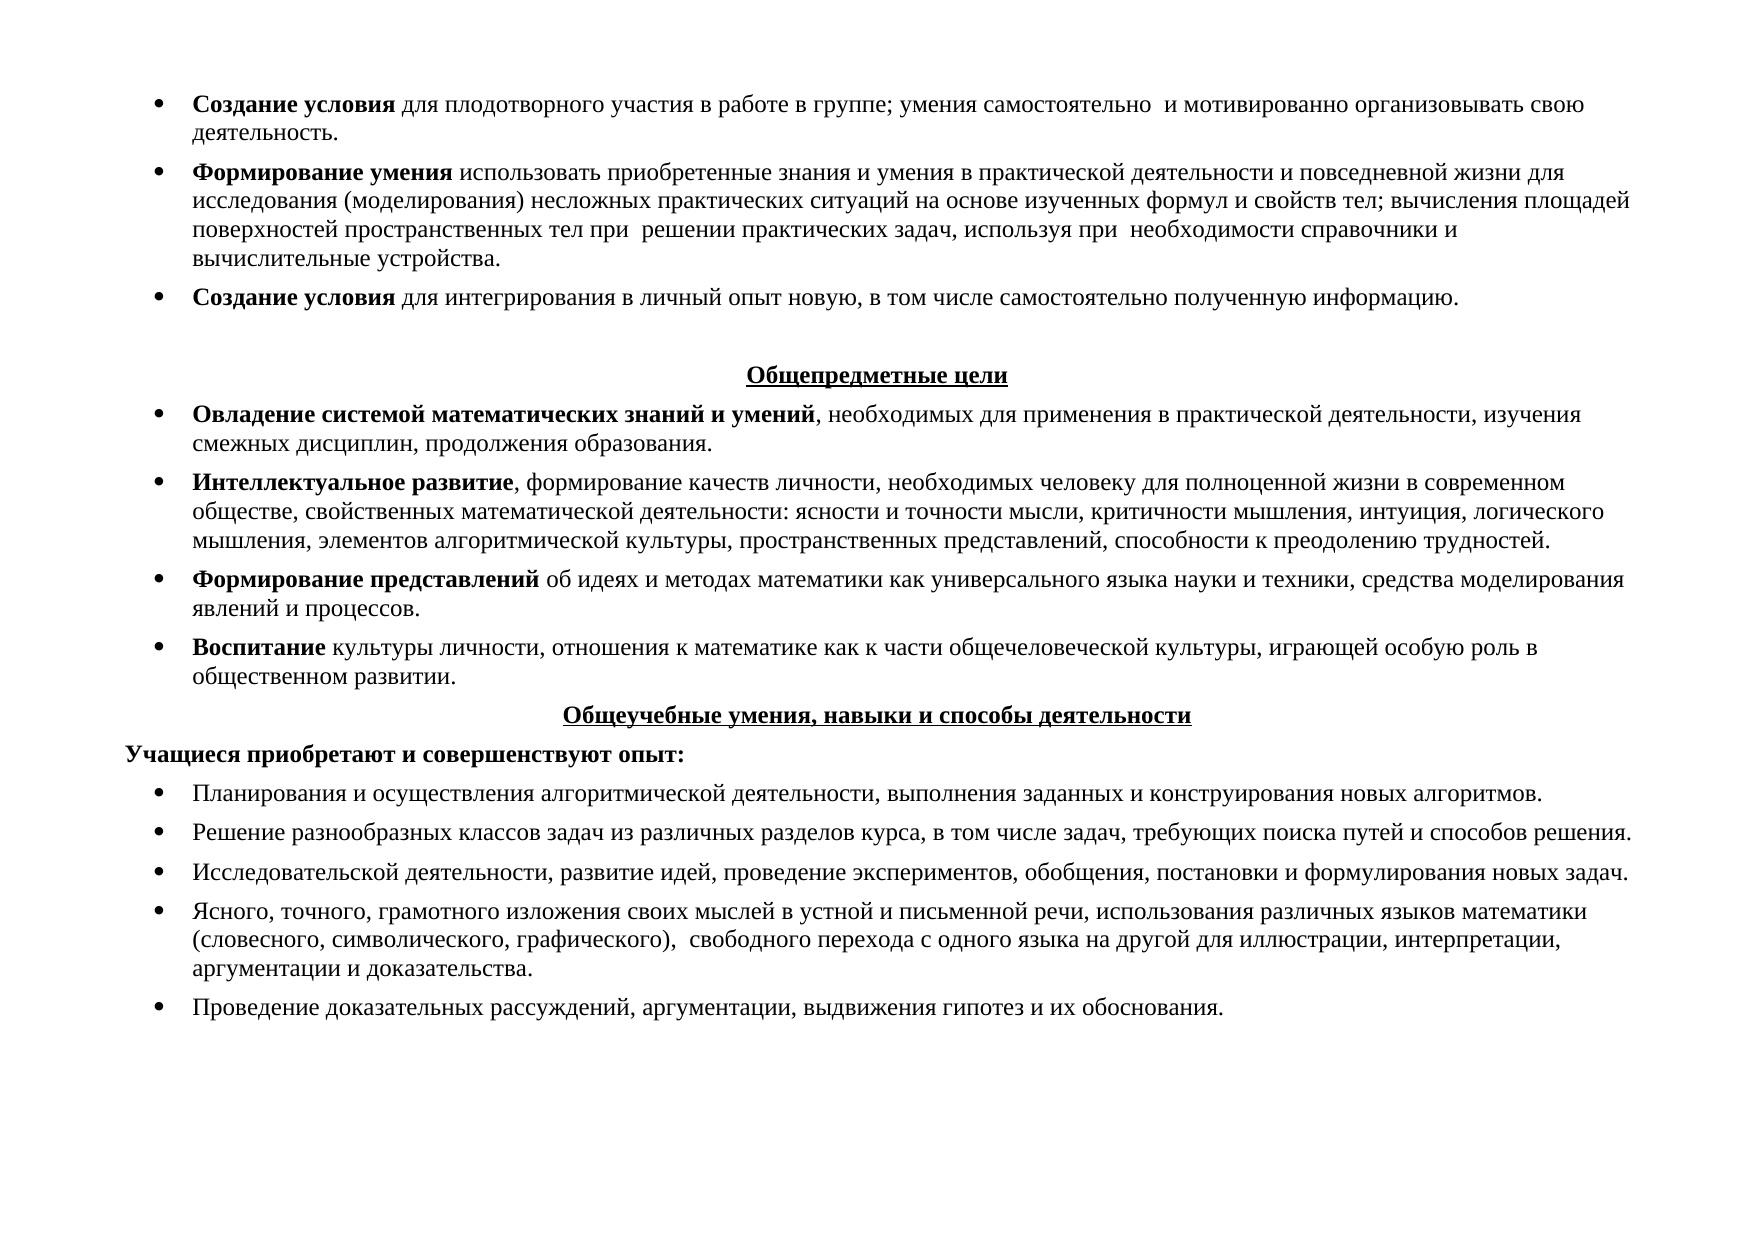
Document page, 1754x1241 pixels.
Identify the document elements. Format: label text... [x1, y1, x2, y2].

list Ясного, точного, грамотного изложения своих мыслей в устной и письменной речи, использования различных языков математики (словесного, символического, графического), свободного перехода с одного языка на другой для иллюстрации, интерпретации, аргументации и доказательства. [154, 896, 1636, 982]
list Овладение системой математических знаний и умений, необходимых для применения в практической деятельности, изучения смежных дисциплин, продолжения образования. [154, 399, 1636, 457]
list Формирование умения использовать приобретенные знания и умения в практической деятельности и повседневной жизни для исследования (моделирования) несложных практических ситуаций на основе изученных формул и свойств тел; вычисления площадей поверхностей пространственных тел при решении практических задач, используя при необходимости справочники и вычислительные устройства. [154, 157, 1636, 272]
list Исследовательской деятельности, развитие идей, проведение экспериментов, обобщения, постановки и формулирования новых задач. [154, 857, 1636, 885]
list Формирование представлений об идеях и методах математики как универсального языка науки и техники, средства моделирования явлений и процессов. [154, 564, 1636, 622]
text Общепредметные цели [118, 360, 1636, 389]
list Планирования и осуществления алгоритмической деятельности, выполнения заданных и конструирования новых алгоритмов. [154, 778, 1636, 807]
list Создание условия для плодотворного участия в работе в группе; умения самостоятельно и мотивированно организовывать свою деятельность. [154, 89, 1636, 146]
list Воспитание культуры личности, отношения к математике как к части общечеловеческой культуры, играющей особую роль в общественном развитии. [154, 632, 1636, 689]
list Проведение доказательных рассуждений, аргументации, выдвижения гипотез и их обоснования. [154, 992, 1636, 1021]
list Создание условия для интегрирования в личный опыт новую, в том числе самостоятельно полученную информацию. [154, 282, 1636, 311]
text Общеучебные умения, навыки и способы деятельности [118, 700, 1636, 729]
list Решение разнообразных классов задач из различных разделов курса, в том числе задач, требующих поиска путей и способов решения. [154, 817, 1636, 846]
list Интеллектуальное развитие, формирование качеств личности, необходимых человеку для полноценной жизни в современном обществе, свойственных математической деятельности: ясности и точности мысли, критичности мышления, интуиция, логического мышления, элементов алгоритмической культуры, пространственных представлений, способности к преодолению трудностей. [154, 467, 1636, 554]
text Учащиеся приобретают и совершенствуют опыт: [118, 739, 1636, 768]
